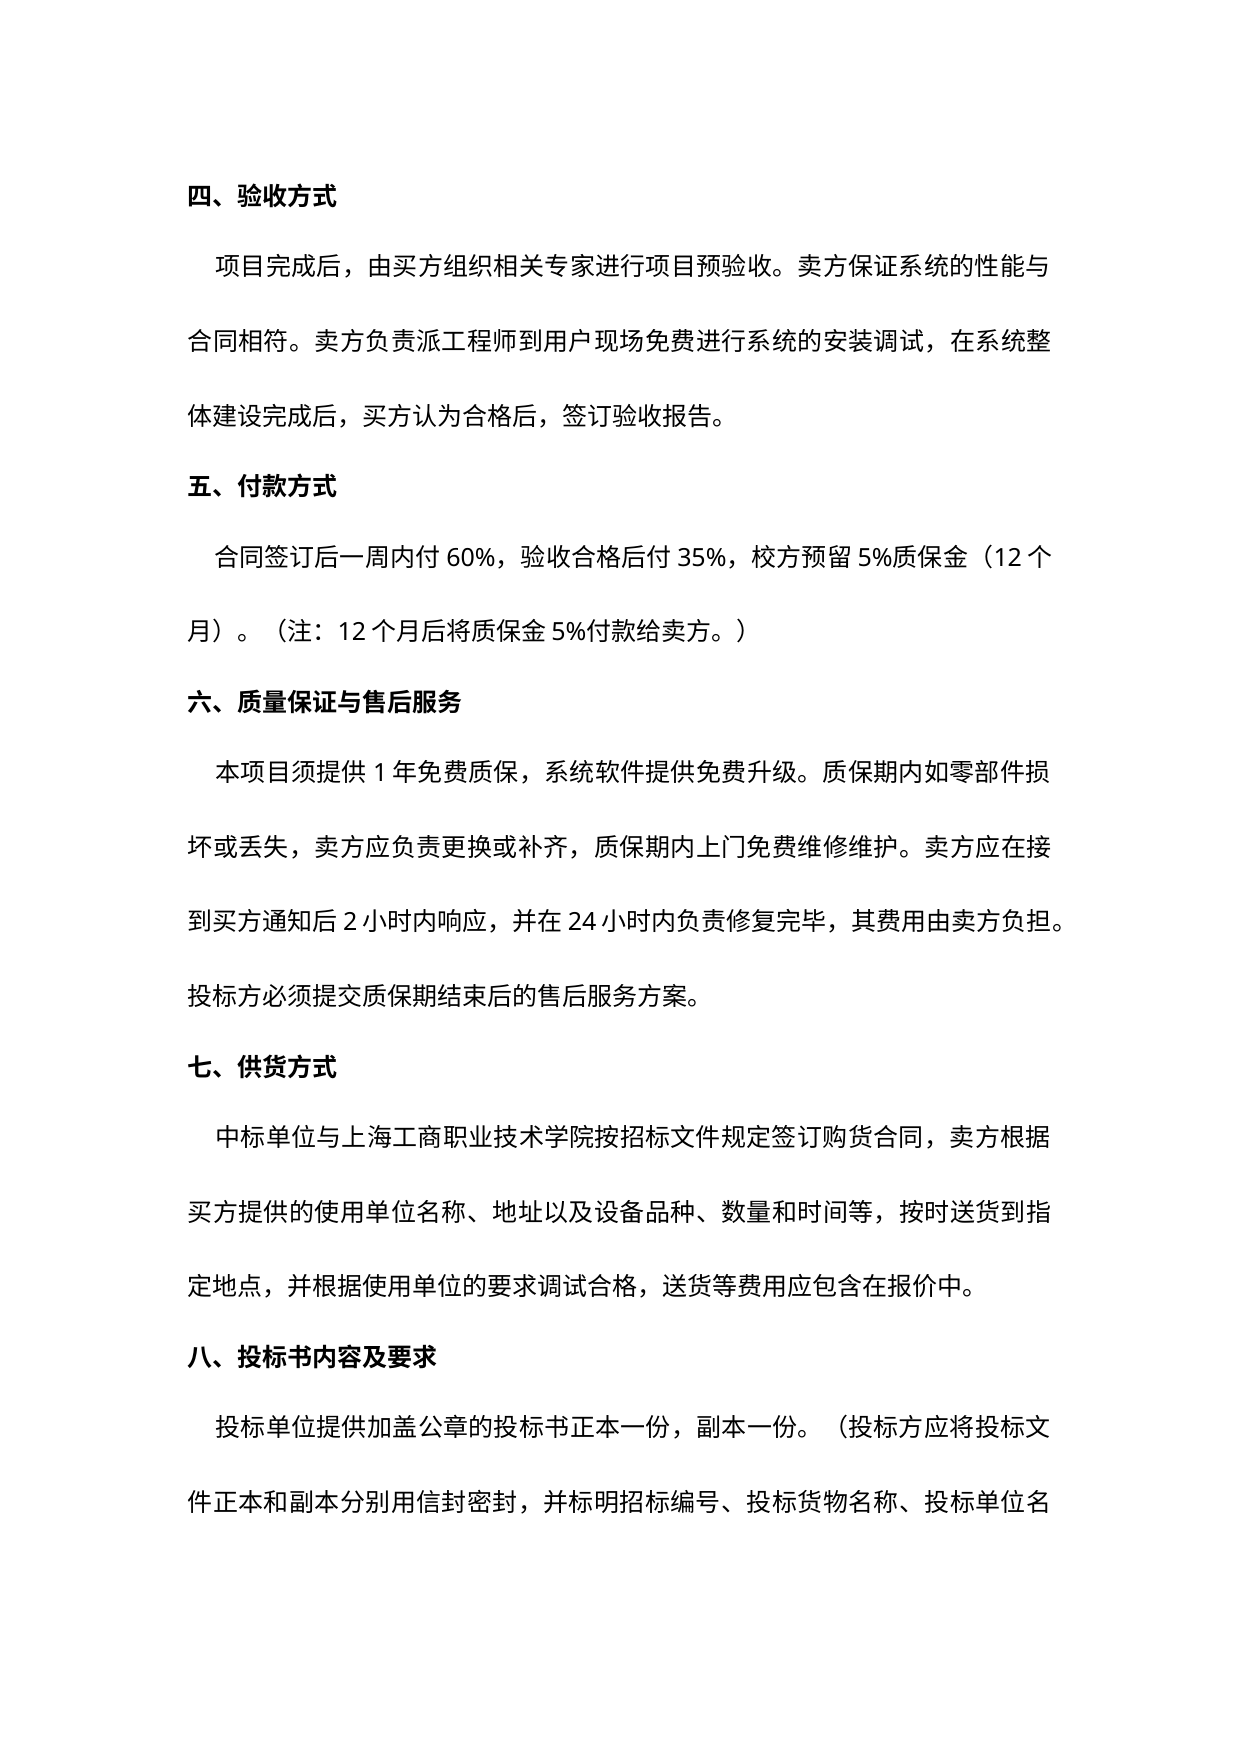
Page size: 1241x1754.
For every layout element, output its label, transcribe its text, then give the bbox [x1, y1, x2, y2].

text 六、质量保证与售后服务 [187, 668, 1053, 733]
text 四、验收方式 [187, 162, 1053, 227]
text 七、供货方式 [187, 1033, 1053, 1098]
text 本项目须提供1年免费质保，系统软件提供免费升级。质保期内如零部件损坏或丢失，卖方应负责更换或补齐，质保期内上门免费维修维护。卖方应在接到买方通知后2小时内响应，并在24小时内负责修复完毕，其费用由卖方负担。投标方必须提交质保期结束后的售后服务方案。 [187, 738, 1053, 1027]
text 五、付款方式 [187, 452, 1053, 517]
text 八、投标书内容及要求 [187, 1323, 1053, 1388]
text 项目完成后，由买方组织相关专家进行项目预验收。卖方保证系统的性能与合同相符。卖方负责派工程师到用户现场免费进行系统的安装调试，在系统整体建设完成后，买方认为合格后，签订验收报告。 [187, 232, 1053, 447]
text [187, 1393, 1053, 1533]
text 中标单位与上海工商职业技术学院按招标文件规定签订购货合同，卖方根据买方提供的使用单位名称、地址以及设备品种、数量和时间等，按时送货到指定地点，并根据使用单位的要求调试合格，送货等费用应包含在报价中。 [187, 1103, 1053, 1317]
text 合同签订后一周内付60%，验收合格后付35%，校方预留5%质保金（12个月）。（注：12个月后将质保金5%付款给卖方。） [187, 523, 1053, 662]
